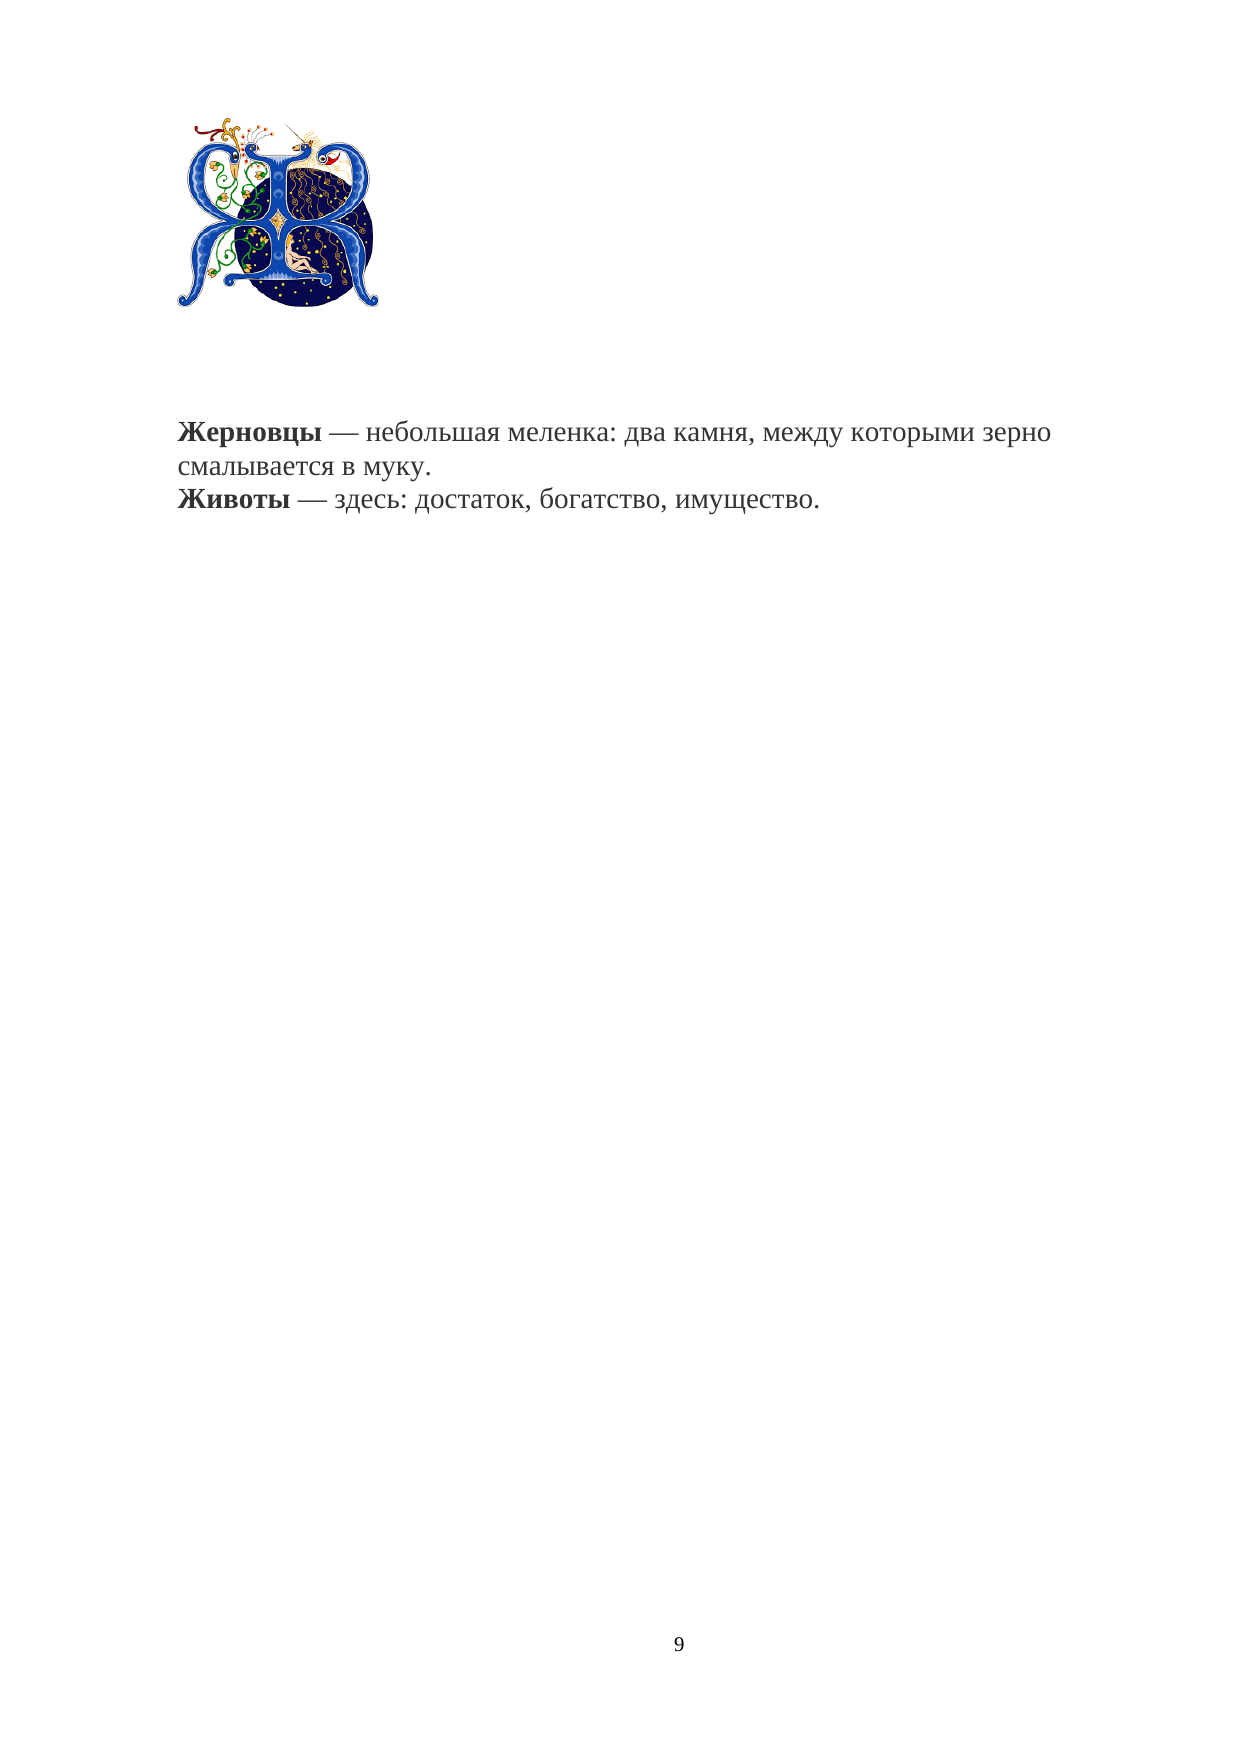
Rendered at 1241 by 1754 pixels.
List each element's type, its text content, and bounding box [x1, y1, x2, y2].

picture [177, 118, 379, 307]
text Жерновцы — небольшая меленка: два камня, между которыми зерно смалывается в муку. [177, 414, 1181, 482]
text Животы — здесь: достаток, богатство, имущество. [177, 482, 1181, 515]
